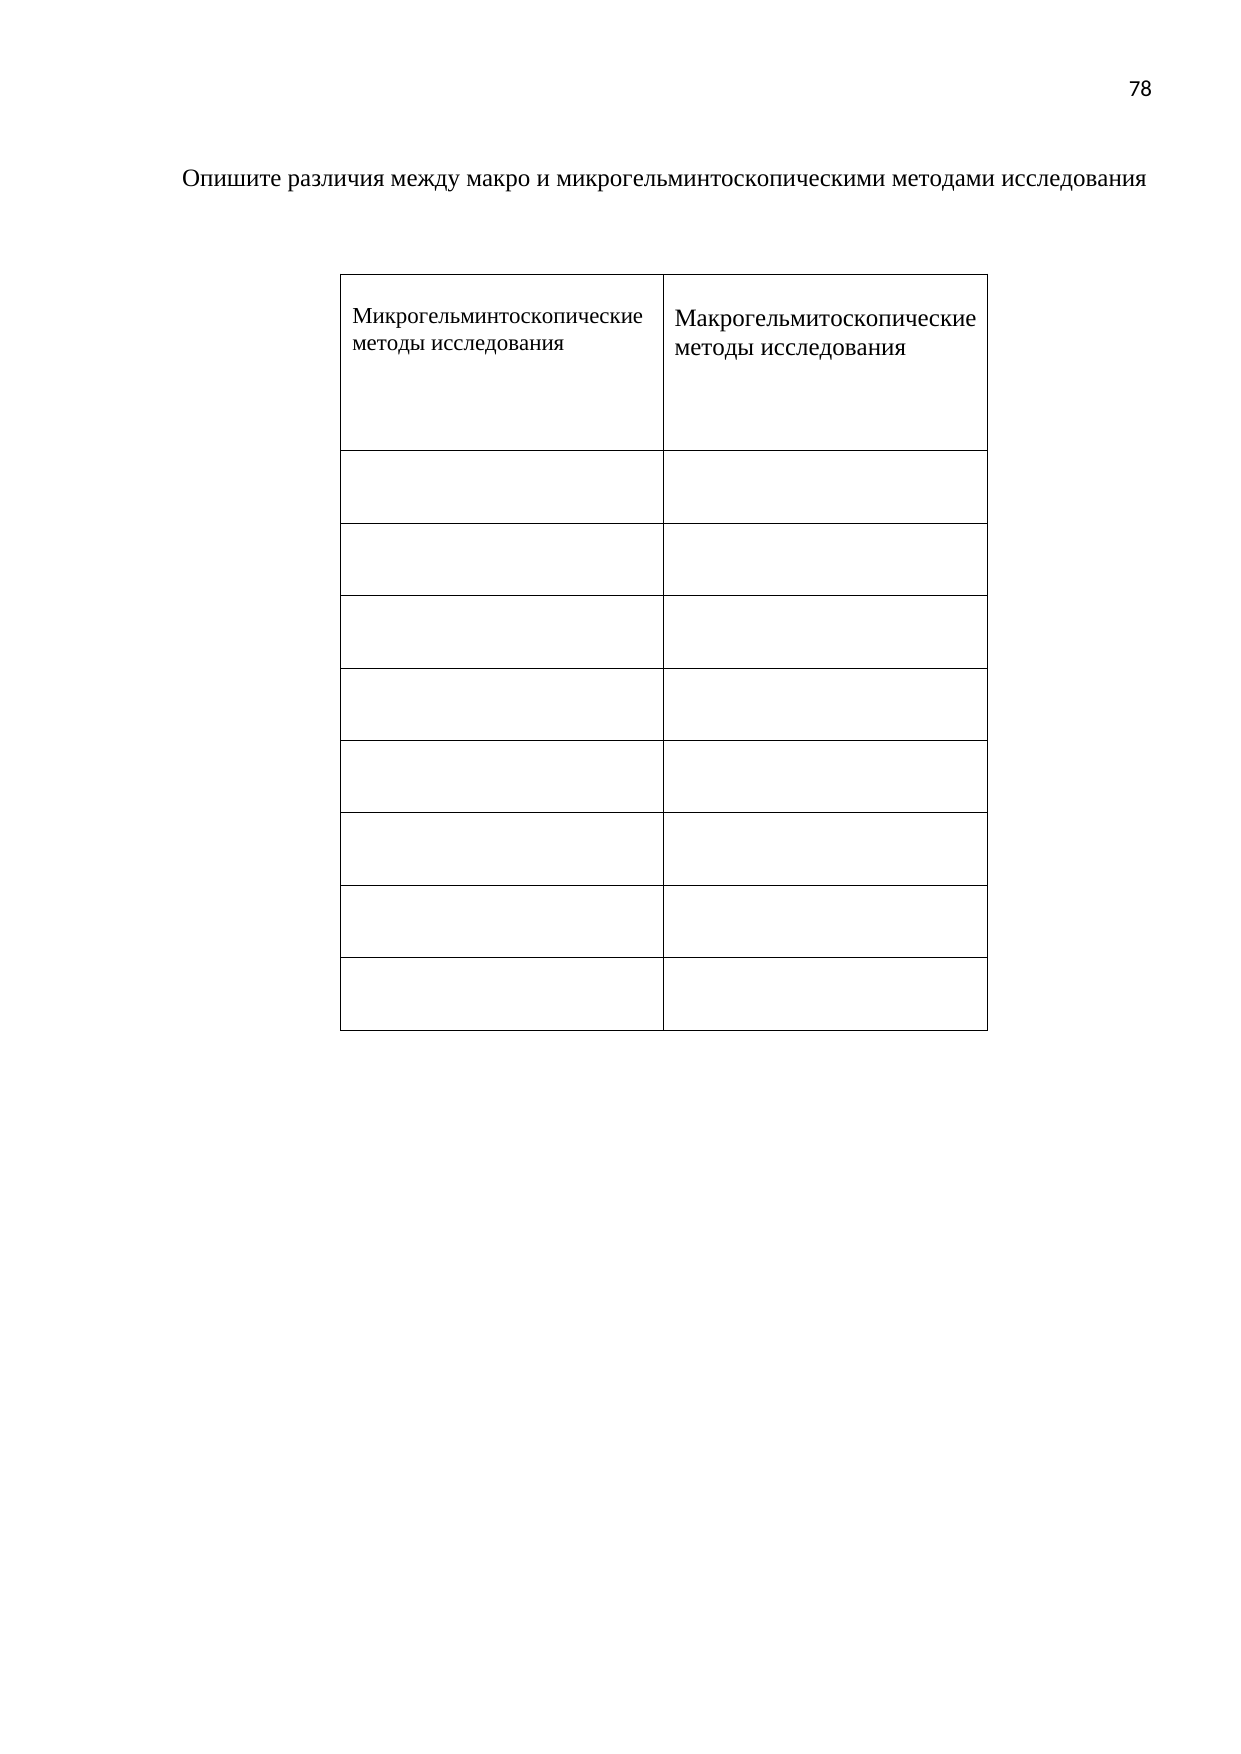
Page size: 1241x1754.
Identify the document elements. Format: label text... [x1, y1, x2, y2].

table_cell [664, 741, 987, 812]
table_cell [664, 669, 987, 740]
text Опишите различия между макро и микрогельминтоскопическими методами исследованияПрактическая работа № 55 [177, 163, 1152, 192]
table_cell [341, 886, 663, 957]
table_cell [341, 451, 663, 523]
table_cell [664, 524, 987, 595]
table_cell [664, 813, 987, 885]
table_header Микрогельминтоскопические методы исследования [341, 275, 663, 450]
table_cell [664, 451, 987, 523]
table_cell [341, 596, 663, 667]
table_cell [341, 741, 663, 812]
table_cell [664, 886, 987, 957]
table_cell [664, 596, 987, 667]
table_cell [341, 524, 663, 595]
table_cell [341, 813, 663, 885]
table_cell [341, 958, 663, 1029]
table_cell [341, 669, 663, 740]
table_cell [664, 958, 987, 1029]
table_header Макрогельмитоскопические методы исследования [664, 275, 987, 450]
